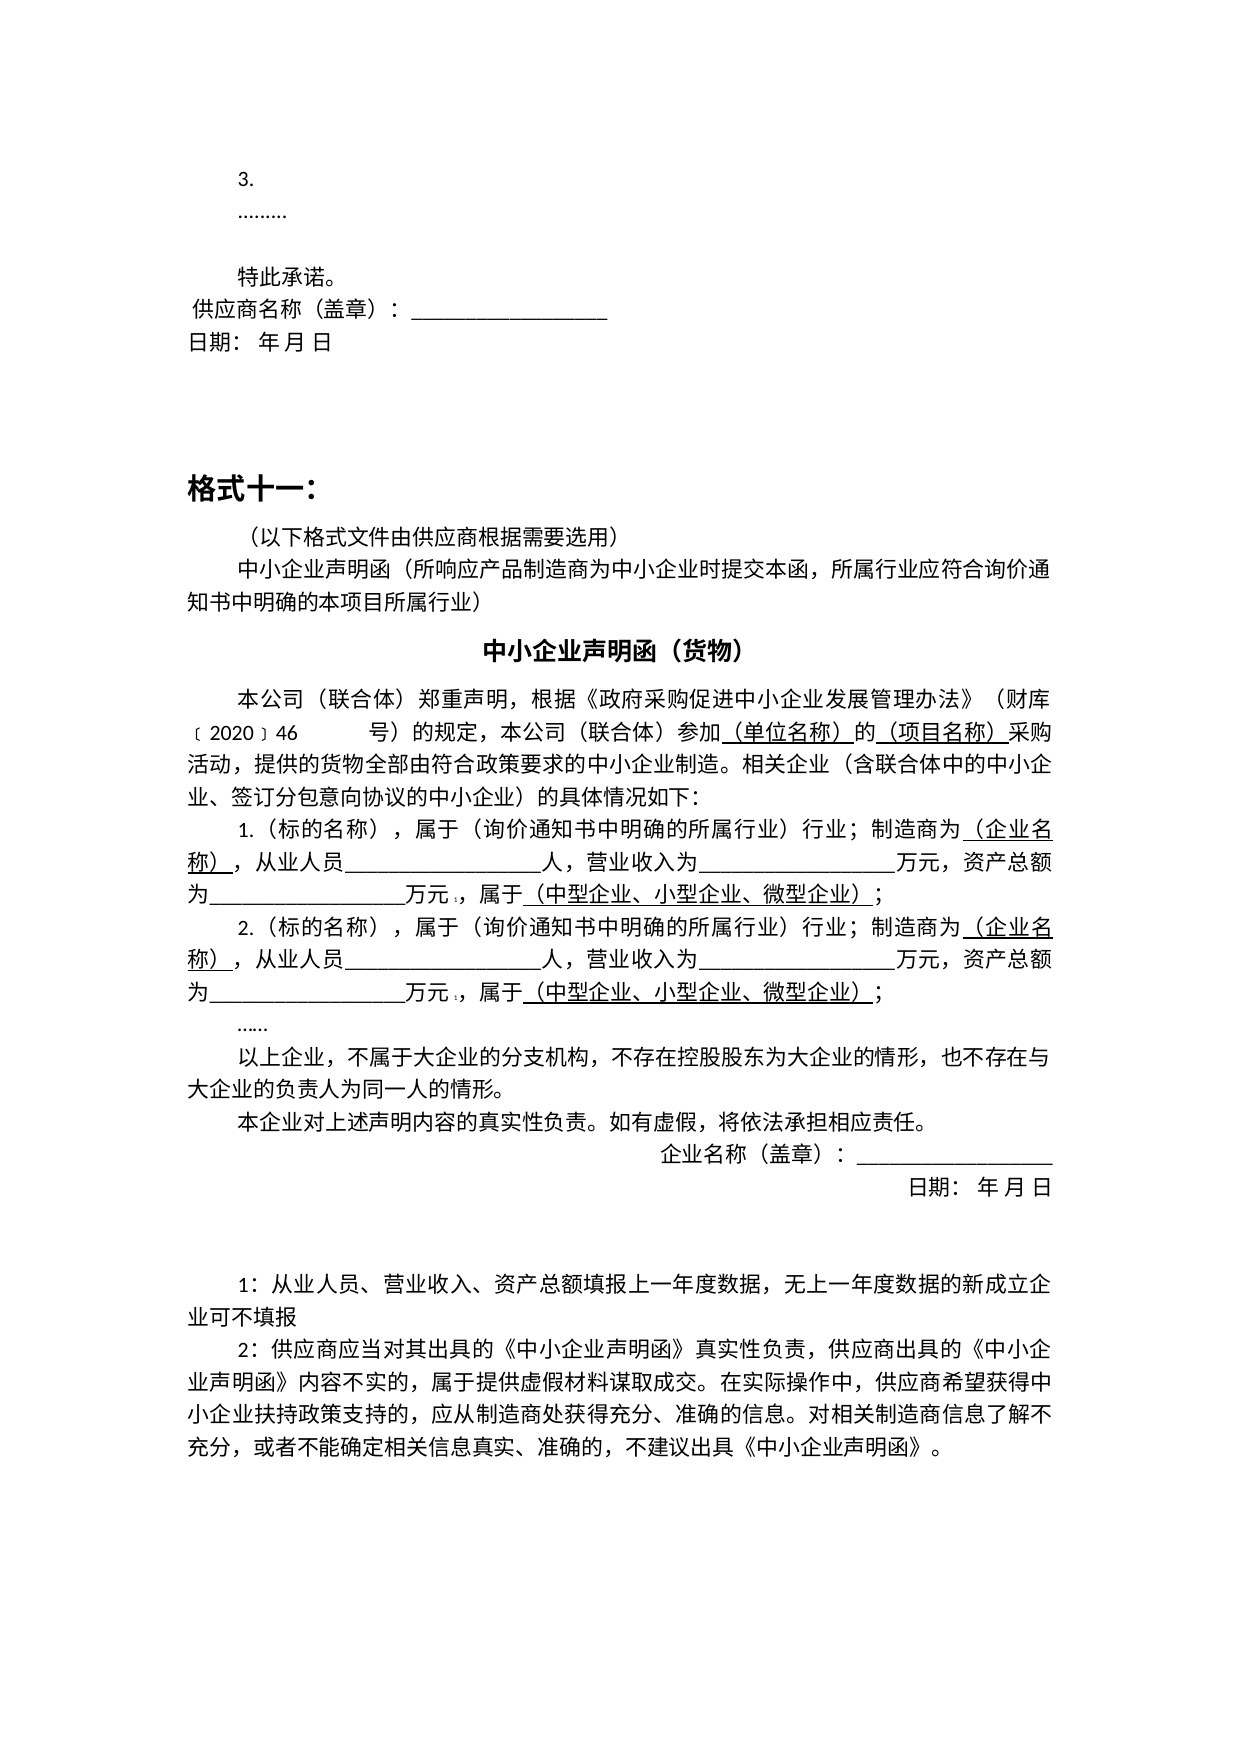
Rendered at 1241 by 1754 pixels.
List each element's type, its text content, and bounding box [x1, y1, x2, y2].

text 以上企业，不属于大企业的分支机构，不存在控股股东为大企业的情形，也不存在与大企业的负责人为同一人的情形。 [187, 1039, 1053, 1104]
text 供应商名称（盖章）：__________________ [187, 292, 1053, 324]
text 日期： 年 月 日 [187, 324, 1053, 357]
text 2.（标的名称），属于（询价通知书中明确的所属行业）行业；制造商为（企业名称），从业人员__________________人，营业收入为__________________万元，资产总额为__________________万元1，属于（中型企业、小型企业、微型企业）； [187, 909, 1053, 1007]
text 本企业对上述声明内容的真实性负责。如有虚假，将依法承担相应责任。 [187, 1104, 1053, 1137]
text 3. [187, 162, 1053, 194]
text …… [187, 1007, 1053, 1039]
text （以下格式文件由供应商根据需要选用） [187, 519, 1053, 552]
text 中小企业声明函（货物） [187, 617, 1053, 682]
text 日期： 年 月 日 [187, 1169, 1053, 1202]
text 特此承诺。 [187, 259, 1053, 292]
text 1：从业人员、营业收入、资产总额填报上一年度数据，无上一年度数据的新成立企业可不填报 [187, 1267, 1053, 1332]
text 本公司（联合体）郑重声明，根据《政府采购促进中小企业发展管理办法》（财库﹝2020﹞46 号）的规定，本公司（联合体）参加（单位名称）的（项目名称）采购活动，提供的货物全部由符合政策要求的中小企业制造。相关企业（含联合体中的中小企业、签订分包意向协议的中小企业）的具体情况如下： [187, 682, 1053, 812]
text 格式十一： [187, 454, 1053, 519]
text ......... [187, 194, 1053, 259]
text 中小企业声明函（所响应产品制造商为中小企业时提交本函，所属行业应符合询价通知书中明确的本项目所属行业） [187, 552, 1053, 617]
text 1.（标的名称），属于（询价通知书中明确的所属行业）行业；制造商为（企业名称），从业人员__________________人，营业收入为__________________万元，资产总额为__________________万元1，属于（中型企业、小型企业、微型企业）； [187, 812, 1053, 909]
text 企业名称（盖章）：__________________ [187, 1137, 1053, 1169]
text 2：供应商应当对其出具的《中小企业声明函》真实性负责，供应商出具的《中小企业声明函》内容不实的，属于提供虚假材料谋取成交。在实际操作中，供应商希望获得中小企业扶持政策支持的，应从制造商处获得充分、准确的信息。对相关制造商信息了解不充分，或者不能确定相关信息真实、准确的，不建议出具《中小企业声明函》。 [187, 1332, 1053, 1462]
